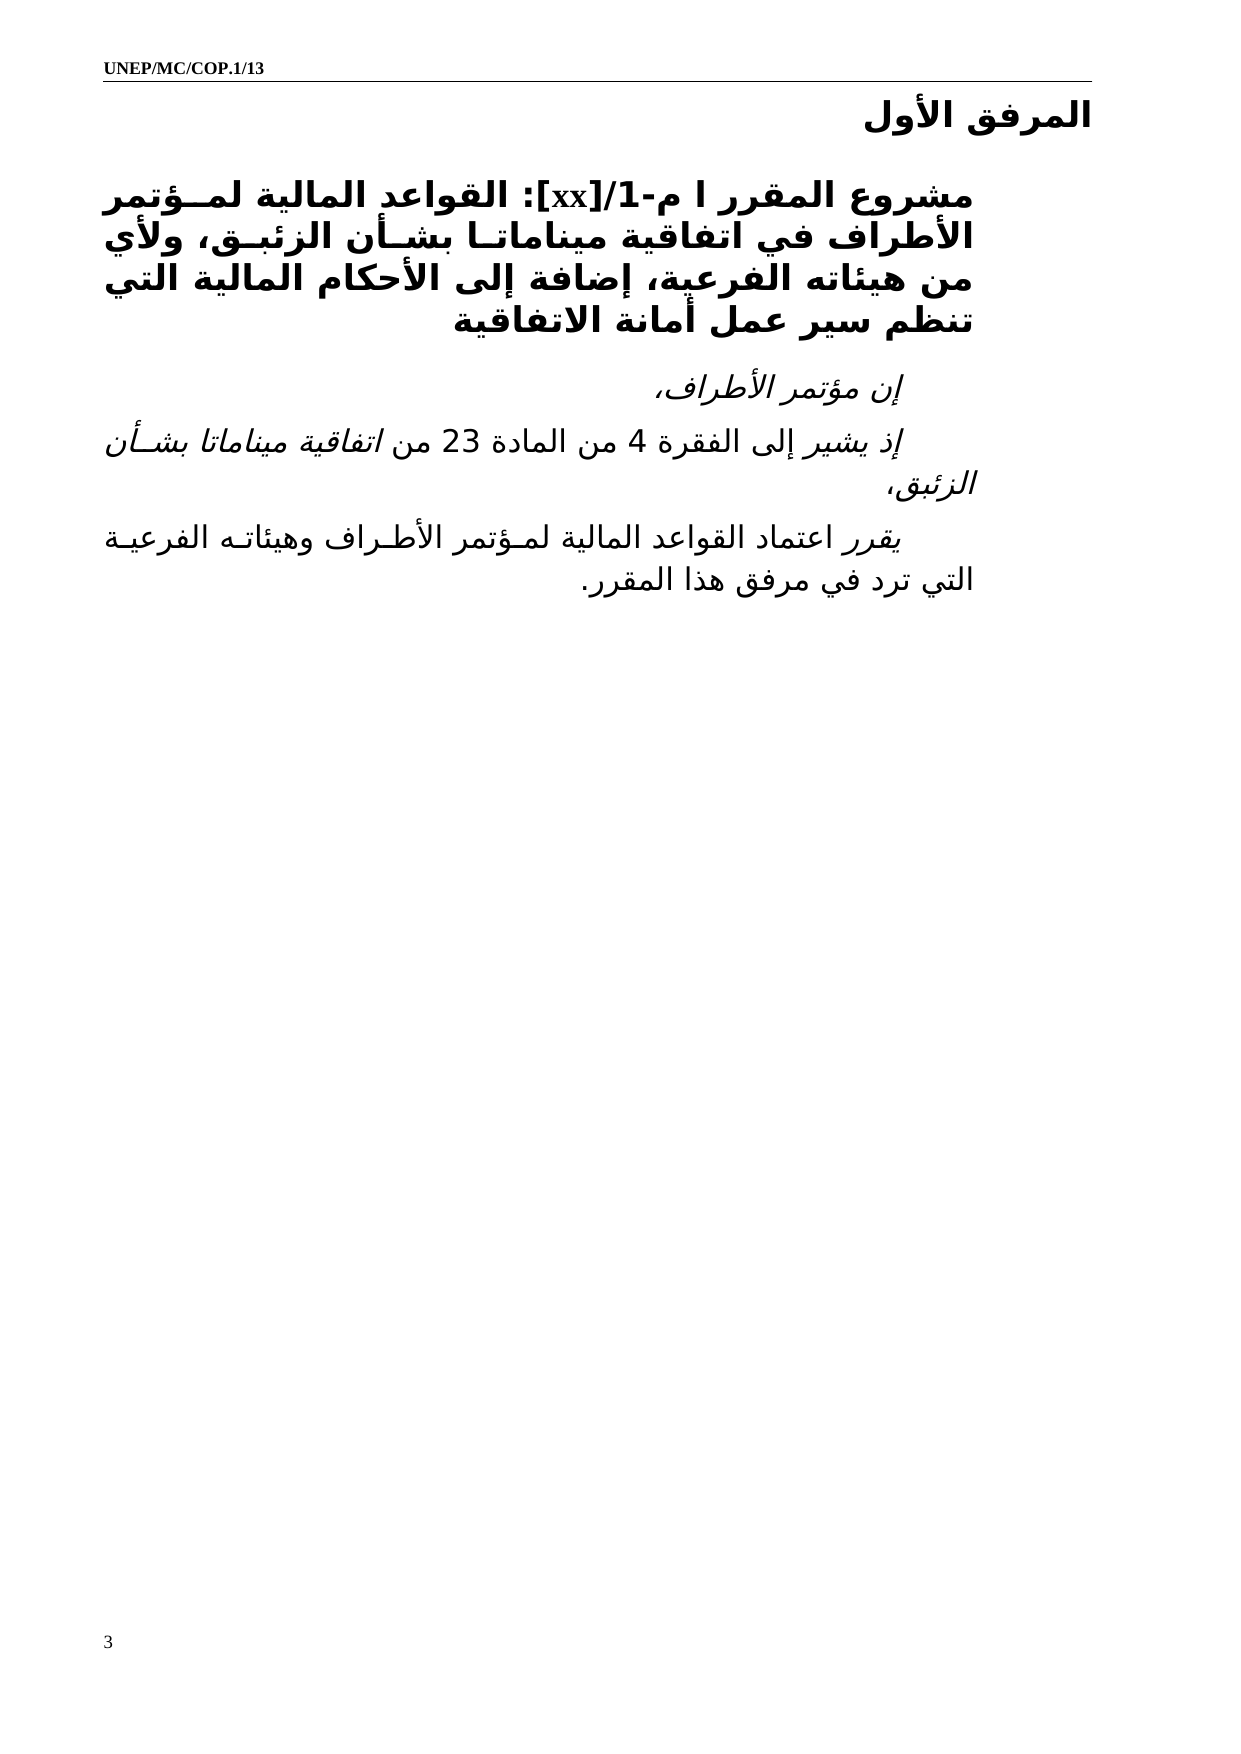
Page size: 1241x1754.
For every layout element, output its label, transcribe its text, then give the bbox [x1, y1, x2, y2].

text إذ يشير إلى الفقرة 4 من المادة 23 من اتفاقية ميناماتا بشأن الزئبق، [103, 419, 974, 503]
text المرفق الأول [103, 94, 1092, 136]
text إن مؤتمر الأطراف، [103, 365, 974, 407]
text يقرر اعتماد القواعد المالية لمؤتمر الأطراف وهيئاته الفرعية التي ترد في مرفق هذا المقرر. [103, 515, 974, 599]
text مشروع المقرر ا م-1/[xx]: القواعد المالية لمؤتمر الأطراف في اتفاقية ميناماتا بشأن الزئبق، ولأي من هيئاته الفرعية، إضافة إلى الأحكام المالية التي تنظم سير عمل أمانة الاتفاقية [103, 174, 974, 340]
